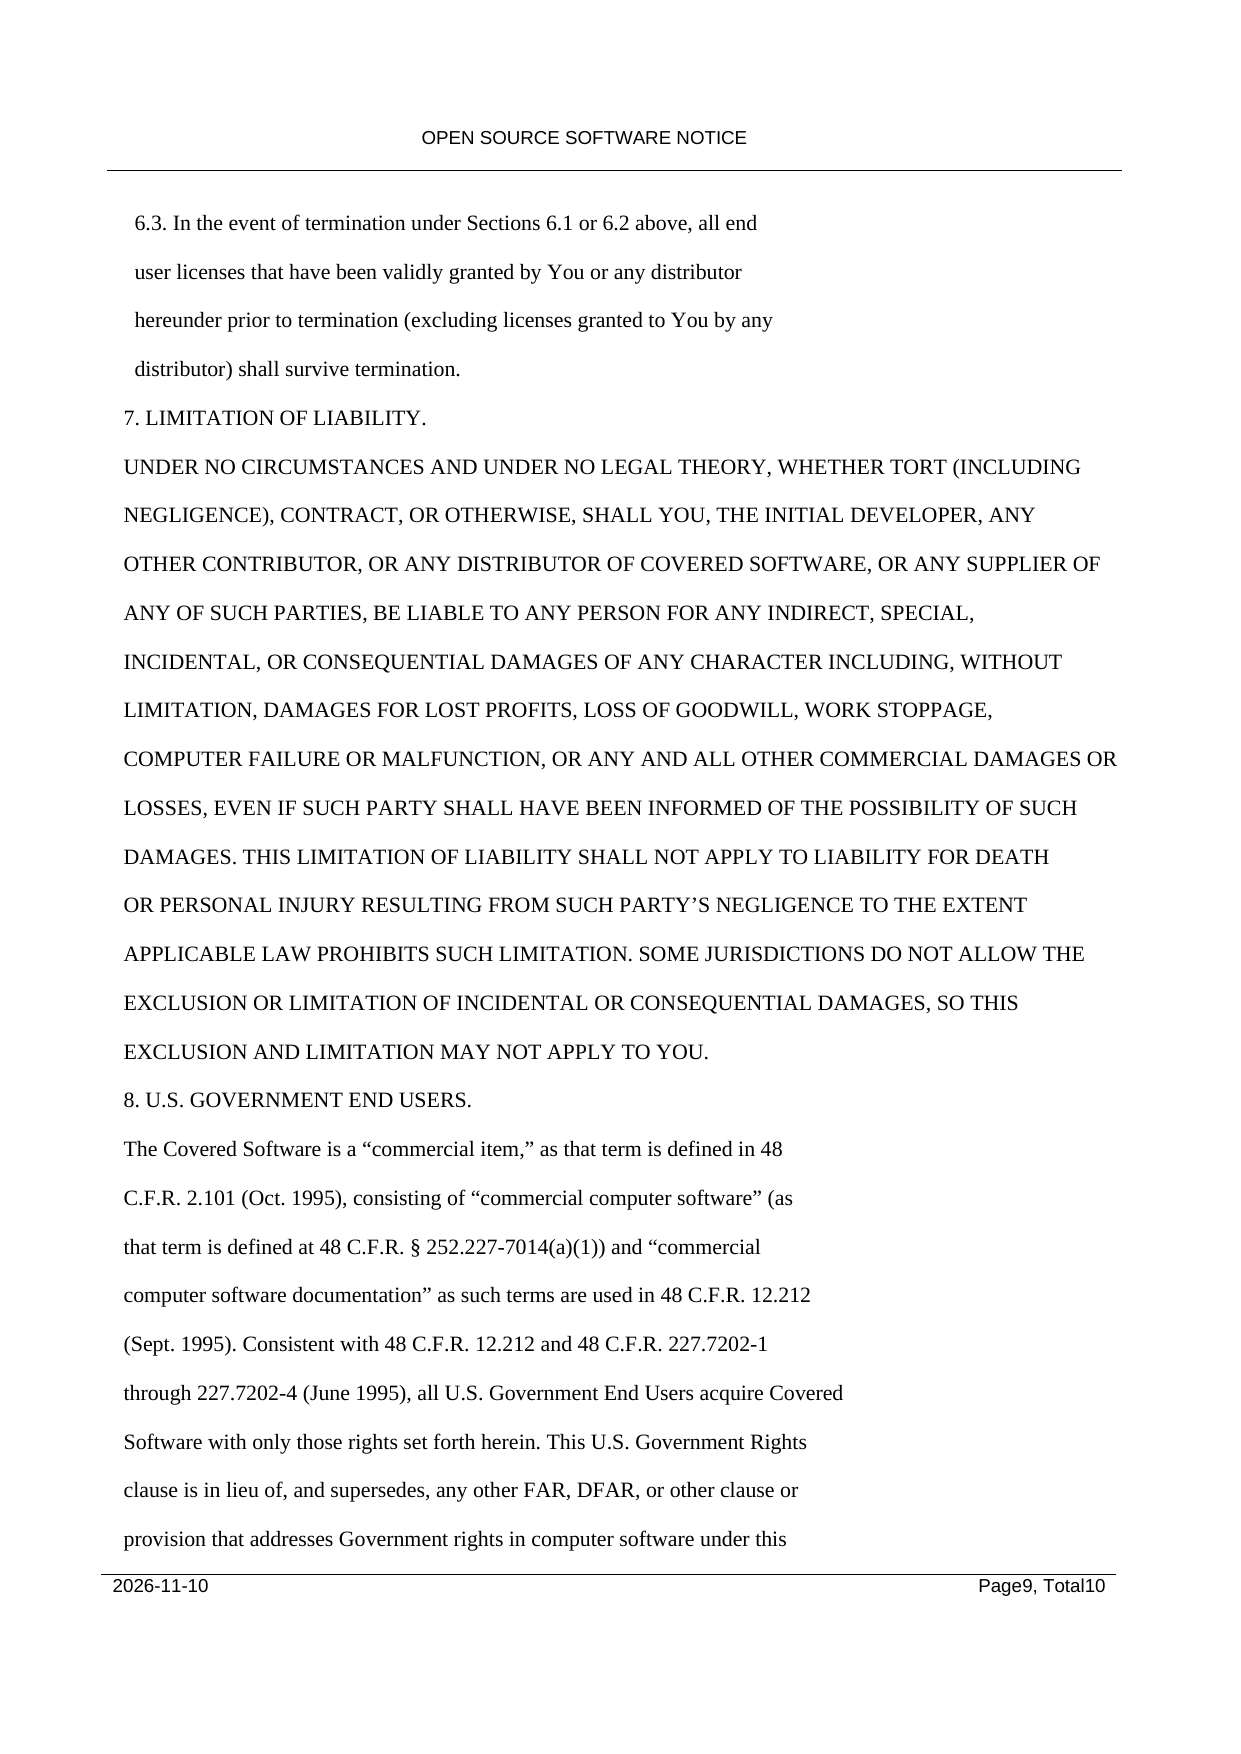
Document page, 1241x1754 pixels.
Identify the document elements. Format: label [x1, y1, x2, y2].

text [112, 206, 1128, 1555]
